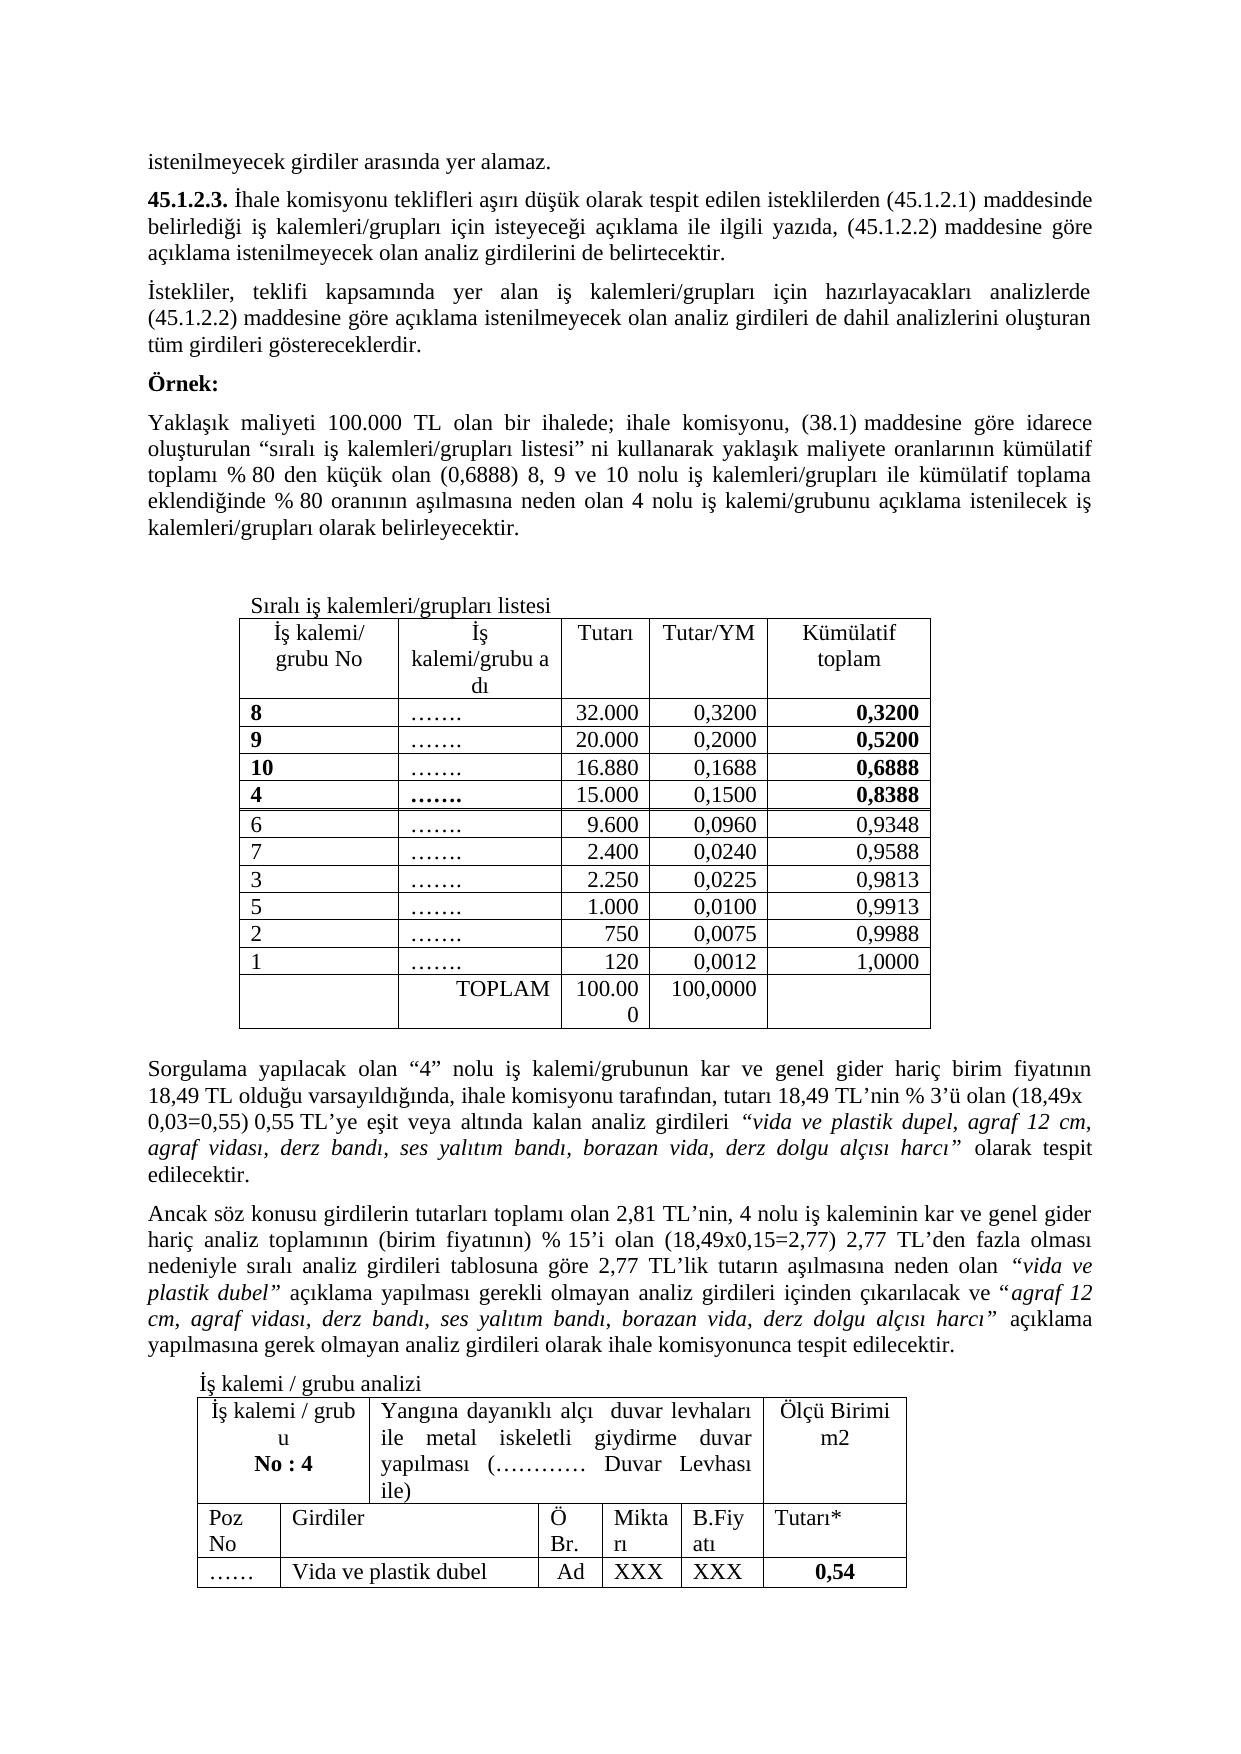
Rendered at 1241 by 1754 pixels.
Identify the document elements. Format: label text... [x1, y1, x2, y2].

table_cell 8 [240, 699, 398, 726]
table_cell 100.000 [562, 975, 649, 1028]
table_cell 1.000 [562, 893, 649, 919]
table_cell 9 [240, 727, 398, 753]
table_cell Tutar/YM [650, 619, 767, 698]
table_cell 0,9588 [768, 838, 930, 864]
table_cell 0,0960 [650, 811, 767, 837]
table_cell 2 [240, 920, 398, 947]
table_cell 0,54 [764, 1558, 906, 1587]
table_cell 750 [562, 920, 649, 947]
table_cell ……. [399, 781, 561, 808]
table_cell ……. [399, 811, 561, 837]
table_cell 0,0225 [650, 866, 767, 892]
table_cell Ö Br. [539, 1504, 602, 1557]
table_header İş kalemi / grubu No : 4 [198, 1398, 369, 1503]
table_header Yangına dayanıklı alçı duvar levhaları ile metal iskeletli giydirme duvar yapılması (………… Duvar Levhası ile) [370, 1398, 763, 1503]
table_cell 0,3200 [650, 699, 767, 726]
table_cell 2.250 [562, 866, 649, 892]
table_cell 0,9813 [768, 866, 930, 892]
table_cell B.Fiyatı [682, 1504, 763, 1557]
table_cell Miktarı [603, 1504, 681, 1557]
table_cell ……. [399, 866, 561, 892]
table_cell 5 [240, 893, 398, 919]
table_cell ……. [399, 754, 561, 780]
table_cell 0,1688 [650, 754, 767, 780]
text Sorgulama yapılacak olan “4” nolu iş kalemi/grubunun kar ve genel gider hariç birim fiyatının 18,49 TL olduğu varsayıldığında, ihale komisyonu tarafından, tutarı 18,49 TL’nin % 3’ü olan (18,49x0,03=0,55) 0,55 TL’ye eşit veya altında kalan analiz girdileri “vida ve plastik dupel, agraf 12 cm, agraf vidası, derz bandı, ses yalıtım bandı, borazan vida, derz dolgu alçısı harcı” olarak tespit edilecektir. [148, 1055, 1092, 1187]
table_cell [768, 975, 930, 1028]
table_cell 0,9348 [768, 811, 930, 837]
text İstekliler, teklifi kapsamında yer alan iş kalemleri/grupları için hazırlayacakları analizlerde (45.1.2.2) maddesine göre açıklama istenilmeyecek olan analiz girdileri de dahil analizlerini oluşturan tüm girdileri göstereceklerdir. [148, 278, 1092, 357]
table_cell 0,3200 [768, 699, 930, 726]
table_cell İş kalemi/grubu No [240, 619, 398, 698]
table_cell 0,9913 [768, 893, 930, 919]
table_cell 0,0075 [650, 920, 767, 947]
table_cell 15.000 [562, 781, 649, 808]
table_cell Poz No [198, 1504, 280, 1557]
table_cell 6 [240, 811, 398, 837]
table_cell 7 [240, 838, 398, 864]
table_cell Tutarı* [764, 1504, 906, 1557]
text Ancak söz konusu girdilerin tutarları toplamı olan 2,81 TL’nin, 4 nolu iş kaleminin kar ve genel gider hariç analiz toplamının (birim fiyatının) % 15’i olan (18,49x0,15=2,77) 2,77 TL’den fazla olması nedeniyle sıralı analiz girdileri tablosuna göre 2,77 TL’lik tutarın aşılmasına neden olan “vida ve plastik dubel” açıklama yapılması gerekli olmayan analiz girdileri içinden çıkarılacak ve “agraf 12 cm, agraf vidası, derz bandı, ses yalıtım bandı, borazan vida, derz dolgu alçısı harcı” açıklama yapılmasına gerek olmayan analiz girdileri olarak ihale komisyonunca tespit edilecektir. [148, 1199, 1092, 1358]
table_cell Tutarı [562, 619, 649, 698]
table_cell 120 [562, 948, 649, 974]
table_cell 0,8388 [768, 781, 930, 808]
table_cell Girdiler [281, 1504, 538, 1557]
table_cell 9.600 [562, 811, 649, 837]
table_cell 20.000 [562, 727, 649, 753]
table_cell TOPLAM [399, 975, 561, 1028]
table_cell 0,0100 [650, 893, 767, 919]
table_cell XXX [603, 1558, 681, 1587]
table_header Sıralı iş kalemleri/grupları listesi [239, 592, 930, 618]
table_cell 0,0240 [650, 838, 767, 864]
text Örnek: [148, 370, 1092, 396]
table_cell ……. [399, 948, 561, 974]
table_cell 0,0012 [650, 948, 767, 974]
table_cell Kümülatif toplam [768, 619, 930, 698]
text Yaklaşık maliyeti 100.000 TL olan bir ihalede; ihale komisyonu, (38.1) maddesine göre idarece oluşturulan “sıralı iş kalemleri/grupları listesi” ni kullanarak yaklaşık maliyete oranlarının kümülatif toplamı % 80 den küçük olan (0,6888) 8, 9 ve 10 nolu iş kalemleri/grupları ile kümülatif toplama eklendiğinde % 80 oranının aşılmasına neden olan 4 nolu iş kalemi/grubunu açıklama istenilecek iş kalemleri/grupları olarak belirleyecektir. [148, 408, 1092, 540]
table_cell 100,0000 [650, 975, 767, 1028]
table_cell ……. [399, 699, 561, 726]
table_cell 0,5200 [768, 727, 930, 753]
text İş kalemi / grubu analizi [148, 1370, 1092, 1397]
table_cell [240, 975, 398, 1028]
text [148, 148, 1092, 174]
table_cell 0,1500 [650, 781, 767, 808]
text 45.1.2.3. İhale komisyonu teklifleri aşırı düşük olarak tespit edilen isteklilerden (45.1.2.1) maddesinde belirlediği iş kalemleri/grupları için isteyeceği açıklama ile ilgili yazıda, (45.1.2.2) maddesine göre açıklama istenilmeyecek olan analiz girdilerini de belirtecektir. [148, 187, 1092, 266]
table_cell ……. [399, 920, 561, 947]
table_cell 1 [240, 948, 398, 974]
table_cell Ad [539, 1558, 602, 1587]
table_cell 0,6888 [768, 754, 930, 780]
table_cell 3 [240, 866, 398, 892]
table_cell 4 [240, 781, 398, 808]
table_header Ölçü Birimi m2 [764, 1398, 906, 1503]
table_cell 1,0000 [768, 948, 930, 974]
table_cell …… [198, 1558, 280, 1587]
table_cell 0,9988 [768, 920, 930, 947]
table_cell 16.880 [562, 754, 649, 780]
table_cell Vida ve plastik dubel [281, 1558, 538, 1587]
table_cell 0,2000 [650, 727, 767, 753]
table_cell ……. [399, 893, 561, 919]
table_cell İş kalemi/grubu adı [399, 619, 561, 698]
table_cell ……. [399, 727, 561, 753]
table_cell XXX [682, 1558, 763, 1587]
table_cell 2.400 [562, 838, 649, 864]
table_cell 10 [240, 754, 398, 780]
table_cell ……. [399, 838, 561, 864]
table_cell 32.000 [562, 699, 649, 726]
